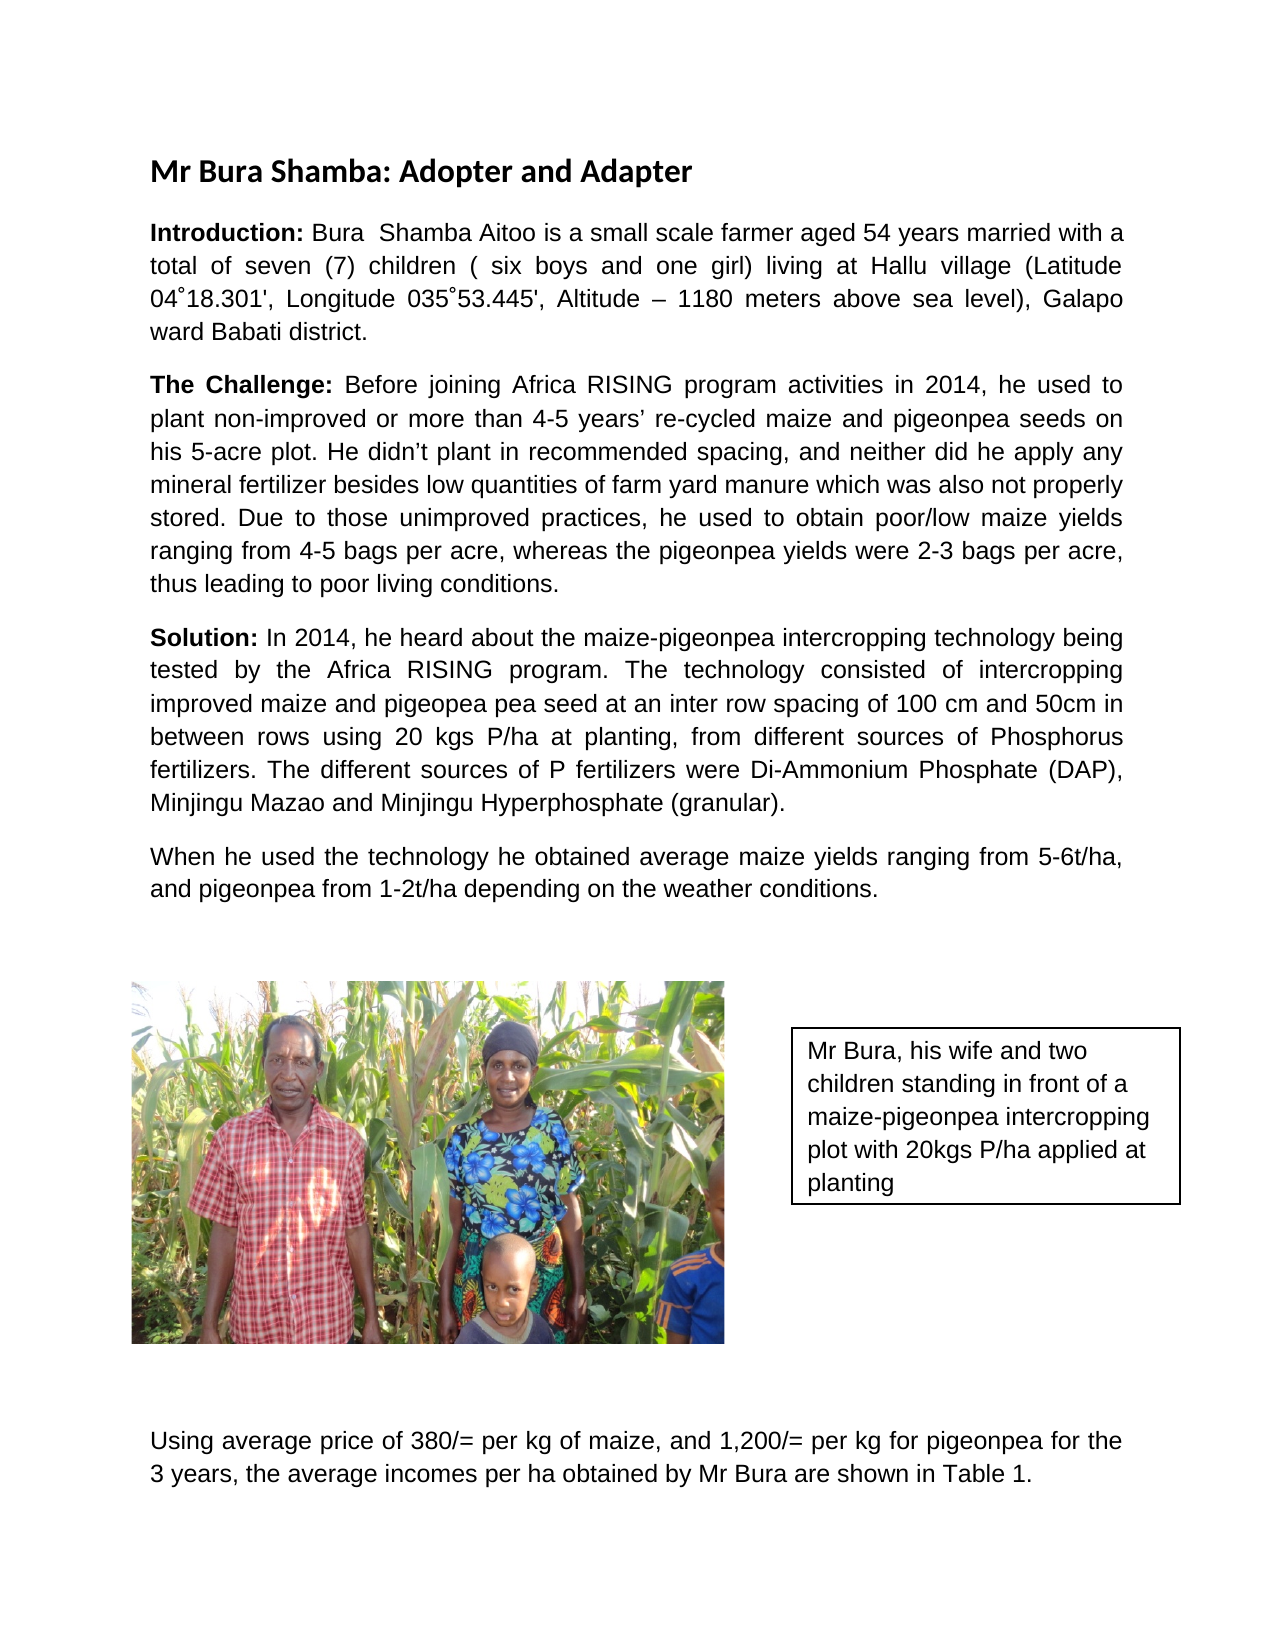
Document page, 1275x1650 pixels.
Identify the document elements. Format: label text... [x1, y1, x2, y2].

text Using average price of 380/= per kg of maize, and 1,200/= per kg for pigeonpea for the 3 years, the average incomes per ha obtained by Mr Bura are shown in Table 1. [150, 1426, 1125, 1488]
text Solution: In 2014, he heard about the maize-pigeonpea intercropping technology being tested by the Africa RISING program. The technology consisted of intercropping improved maize and pigeopea pea seed at an inter row spacing of 100 cm and 50cm in between rows using 20 kgs P/ha at planting, from different sources of Phosphorus fertilizers. The different sources of P fertilizers were Di-Ammonium Phosphate (DAP), Minjingu Mazao and Minjingu Hyperphosphate (granular). [150, 622, 1125, 816]
text Introduction: Bura Shamba Aitoo is a small scale farmer aged 54 years married with a total of seven (7) children ( six boys and one girl) living at Hallu village (Latitude 04˚18.301', Longitude 035˚53.445', Altitude – 1180 meters above sea level), Galapo ward Babati district. [150, 218, 1125, 345]
text When he used the technology he obtained average maize yields ranging from 5-6t/ha, and pigeonpea from 1-2t/ha depending on the weather conditions. [150, 841, 1125, 903]
text The Challenge: Before joining Africa RISING program activities in 2014, he used to plant non-improved or more than 4-5 years’ re-cycled maize and pigeonpea seeds on his 5-acre plot. He didn’t plant in recommended spacing, and neither did he apply any mineral fertilizer besides low quantities of farm yard manure which was also not properly stored. Due to those unimproved practices, he used to obtain poor/low maize yields ranging from 4-5 bags per acre, whereas the pigeonpea yields were 2-3 bags per acre, thus leading to poor living conditions. [150, 371, 1125, 597]
text Mr Bura Shamba: Adopter and Adapter [150, 150, 1125, 191]
picture [131, 981, 725, 1344]
